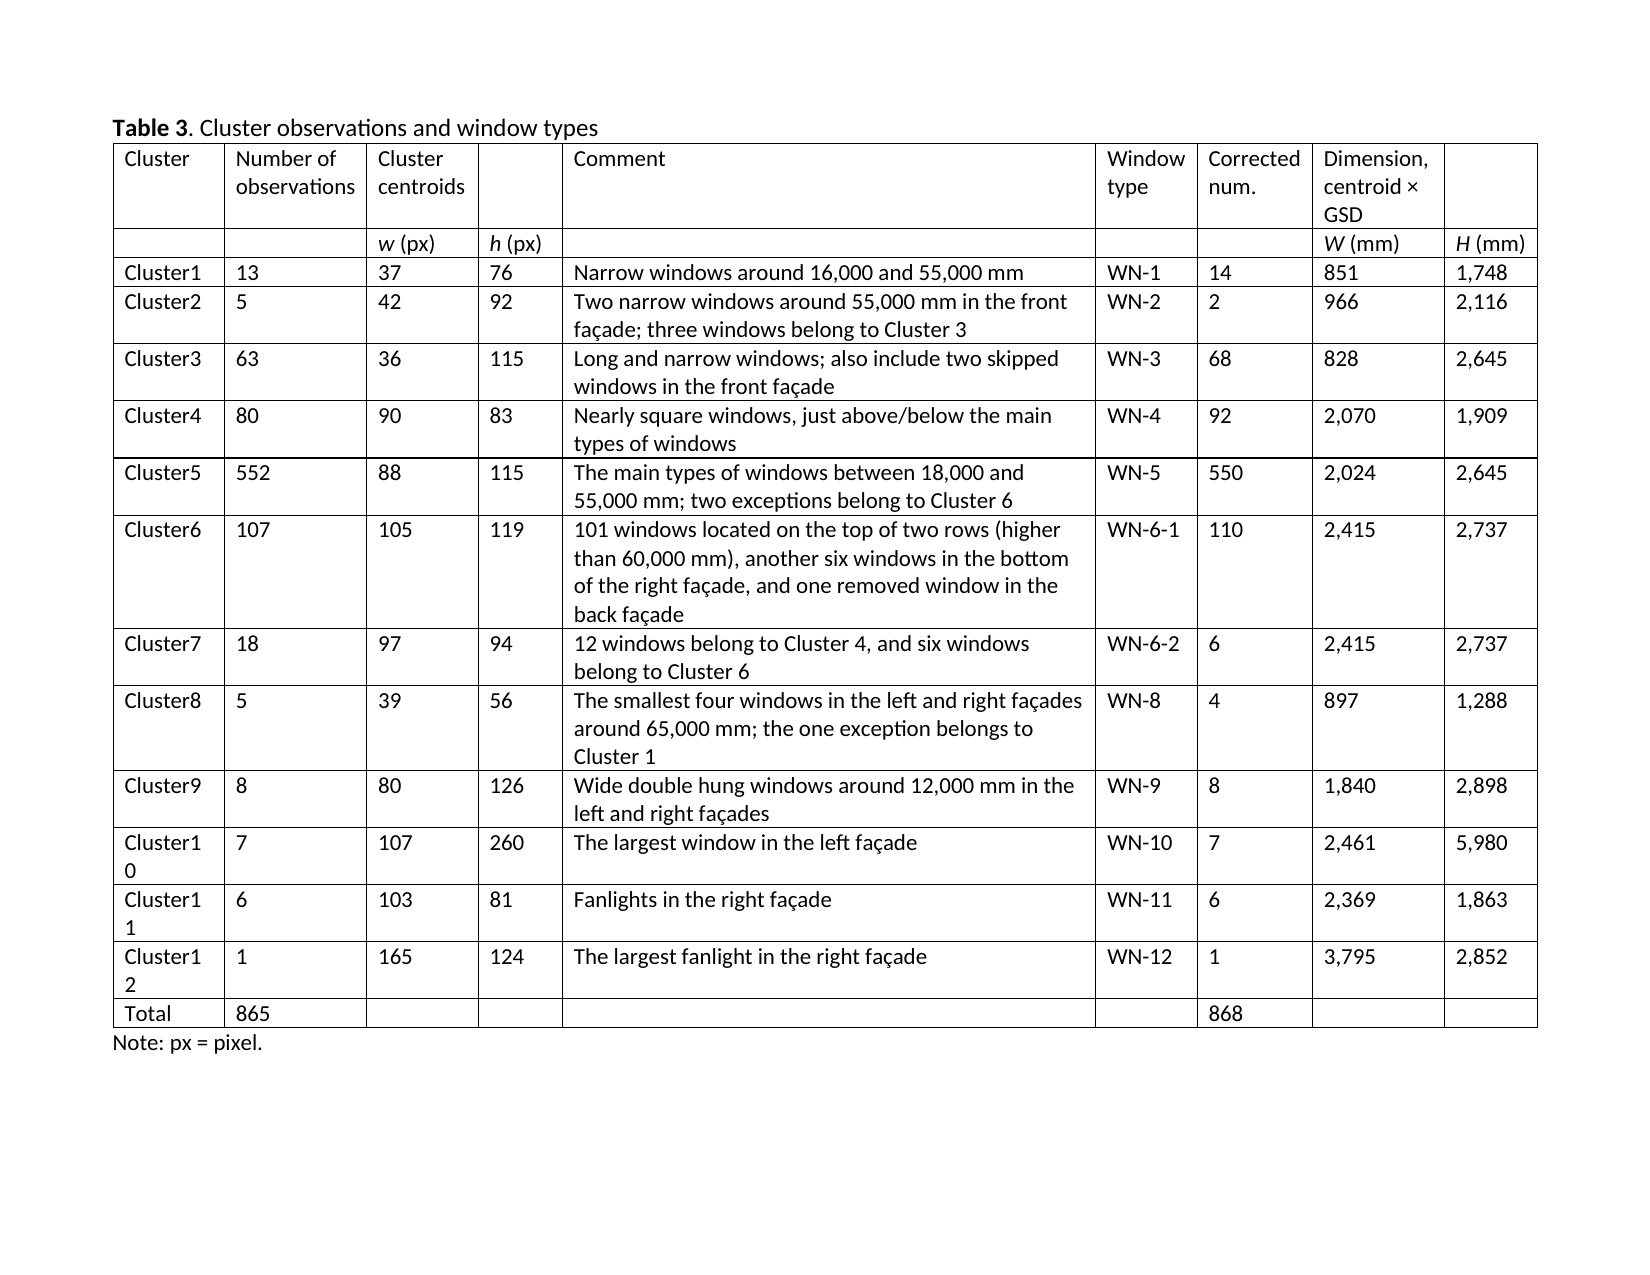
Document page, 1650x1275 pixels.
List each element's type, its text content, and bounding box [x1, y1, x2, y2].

table_cell 80 [367, 771, 478, 827]
table_cell 2,737 [1445, 516, 1537, 628]
table_cell WN-6-2 [1096, 629, 1197, 685]
table_cell 2,737 [1445, 629, 1537, 685]
table_cell Nearly square windows, just above/below the main types of windows [563, 401, 1095, 457]
table_cell 80 [225, 401, 366, 457]
table_cell 81 [479, 885, 562, 941]
table_cell Wide double hung windows around 12,000 mm in the left and right façades [563, 771, 1095, 827]
table_cell 7 [1198, 828, 1312, 884]
table_cell 897 [1313, 686, 1444, 770]
table_cell 1,288 [1445, 686, 1537, 770]
table_header [479, 144, 562, 228]
table_cell 76 [479, 258, 562, 286]
table_cell 4 [1198, 686, 1312, 770]
table_cell 126 [479, 771, 562, 827]
table_cell WN-2 [1096, 287, 1197, 343]
table_cell [1313, 999, 1444, 1027]
table_cell 1,909 [1445, 401, 1537, 457]
table_cell 851 [1313, 258, 1444, 286]
table_cell 550 [1198, 459, 1312, 514]
table_cell 868 [1198, 999, 1312, 1027]
table_cell h (px) [479, 229, 562, 257]
table_cell WN-4 [1096, 401, 1197, 457]
table_cell 552 [225, 459, 366, 514]
table_cell The largest window in the left façade [563, 828, 1095, 884]
table_cell 865 [225, 999, 366, 1027]
table_cell 5 [225, 287, 366, 343]
table_cell 966 [1313, 287, 1444, 343]
table_cell WN-11 [1096, 885, 1197, 941]
table_cell Two narrow windows around 55,000 mm in the front façade; three windows belong to Cluster 3 [563, 287, 1095, 343]
table_cell 115 [479, 459, 562, 514]
table_cell [114, 229, 224, 257]
table_cell 260 [479, 828, 562, 884]
table_cell WN-12 [1096, 942, 1197, 998]
table_cell 6 [1198, 629, 1312, 685]
table_cell 828 [1313, 344, 1444, 400]
table_cell H (mm) [1445, 229, 1537, 257]
table_cell 92 [479, 287, 562, 343]
table_cell Cluster1 [114, 258, 224, 286]
table_cell The main types of windows between 18,000 and 55,000 mm; two exceptions belong to Cluster 6 [563, 459, 1095, 514]
table_cell Cluster10 [114, 828, 224, 884]
table_cell 97 [367, 629, 478, 685]
table_cell 5,980 [1445, 828, 1537, 884]
table_cell 1 [225, 942, 366, 998]
table_cell Long and narrow windows; also include two skipped windows in the front façade [563, 344, 1095, 400]
table_cell 3,795 [1313, 942, 1444, 998]
table_header Cluster centroids [367, 144, 478, 228]
table_cell Total [114, 999, 224, 1027]
table_cell 92 [1198, 401, 1312, 457]
table_cell 5 [225, 686, 366, 770]
table_header Number of observations [225, 144, 366, 228]
text Table 3. Cluster observations and window types [112, 112, 1537, 143]
table_cell Cluster3 [114, 344, 224, 400]
table_cell 1,863 [1445, 885, 1537, 941]
table_header Cluster [114, 144, 224, 228]
table_cell 6 [1198, 885, 1312, 941]
table_cell 8 [225, 771, 366, 827]
table_cell 165 [367, 942, 478, 998]
table_cell 1 [1198, 942, 1312, 998]
table_cell 2,369 [1313, 885, 1444, 941]
table_cell 107 [367, 828, 478, 884]
table_cell WN-10 [1096, 828, 1197, 884]
table_cell 88 [367, 459, 478, 514]
table_cell 101 windows located on the top of two rows (higher than 60,000 mm), another six windows in the bottom of the right façade, and one removed window in the back façade [563, 516, 1095, 628]
table_cell 2,645 [1445, 459, 1537, 514]
table_header [1445, 144, 1537, 228]
table_cell Cluster11 [114, 885, 224, 941]
table_cell 6 [225, 885, 366, 941]
table_cell Cluster9 [114, 771, 224, 827]
table_cell 2,461 [1313, 828, 1444, 884]
table_cell The smallest four windows in the left and right façades around 65,000 mm; the one exception belongs to Cluster 1 [563, 686, 1095, 770]
table_cell 68 [1198, 344, 1312, 400]
table_cell 103 [367, 885, 478, 941]
table_cell 90 [367, 401, 478, 457]
table_cell 2,852 [1445, 942, 1537, 998]
table_cell 13 [225, 258, 366, 286]
table_cell Fanlights in the right façade [563, 885, 1095, 941]
table_cell 42 [367, 287, 478, 343]
table_cell w (px) [367, 229, 478, 257]
table_cell WN-6-1 [1096, 516, 1197, 628]
table_cell 2,070 [1313, 401, 1444, 457]
table_cell 115 [479, 344, 562, 400]
table_cell [367, 999, 478, 1027]
table_cell WN-8 [1096, 686, 1197, 770]
table_cell 107 [225, 516, 366, 628]
table_cell WN-5 [1096, 459, 1197, 514]
table_cell The largest fanlight in the right façade [563, 942, 1095, 998]
table_cell Cluster5 [114, 459, 224, 514]
table_cell 110 [1198, 516, 1312, 628]
table_cell 2,024 [1313, 459, 1444, 514]
table_cell Cluster4 [114, 401, 224, 457]
table_cell Cluster8 [114, 686, 224, 770]
table_cell 94 [479, 629, 562, 685]
table_cell [1096, 229, 1197, 257]
table_cell 2,898 [1445, 771, 1537, 827]
table_cell 2,415 [1313, 629, 1444, 685]
table_cell 56 [479, 686, 562, 770]
text Note: px = pixel. [112, 1028, 1537, 1056]
table_cell [1445, 999, 1537, 1027]
table_cell 2,415 [1313, 516, 1444, 628]
table_cell 124 [479, 942, 562, 998]
table_cell [1096, 999, 1197, 1027]
table_cell 37 [367, 258, 478, 286]
table_cell 63 [225, 344, 366, 400]
table_header Dimension, centroid × GSD [1313, 144, 1444, 228]
table_cell 12 windows belong to Cluster 4, and six windows belong to Cluster 6 [563, 629, 1095, 685]
table_cell 83 [479, 401, 562, 457]
table_cell 1,748 [1445, 258, 1537, 286]
table_cell WN-1 [1096, 258, 1197, 286]
table_cell [225, 229, 366, 257]
table_cell [563, 229, 1095, 257]
table_cell Narrow windows around 16,000 and 55,000 mm [563, 258, 1095, 286]
table_cell [1198, 229, 1312, 257]
table_cell Cluster6 [114, 516, 224, 628]
table_header Window type [1096, 144, 1197, 228]
table_cell 119 [479, 516, 562, 628]
table_cell W (mm) [1313, 229, 1444, 257]
table_cell 105 [367, 516, 478, 628]
table_header Corrected num. [1198, 144, 1312, 228]
table_cell 7 [225, 828, 366, 884]
table_cell [479, 999, 562, 1027]
table_cell 2 [1198, 287, 1312, 343]
table_cell 1,840 [1313, 771, 1444, 827]
table_cell Cluster12 [114, 942, 224, 998]
table_cell 2,645 [1445, 344, 1537, 400]
table_cell WN-9 [1096, 771, 1197, 827]
table_header Comment [563, 144, 1095, 228]
table_cell WN-3 [1096, 344, 1197, 400]
table_cell Cluster7 [114, 629, 224, 685]
table_cell 2,116 [1445, 287, 1537, 343]
table_cell [563, 999, 1095, 1027]
table_cell Cluster2 [114, 287, 224, 343]
table_cell 39 [367, 686, 478, 770]
table_cell 14 [1198, 258, 1312, 286]
table_cell 18 [225, 629, 366, 685]
table_cell 8 [1198, 771, 1312, 827]
table_cell 36 [367, 344, 478, 400]
